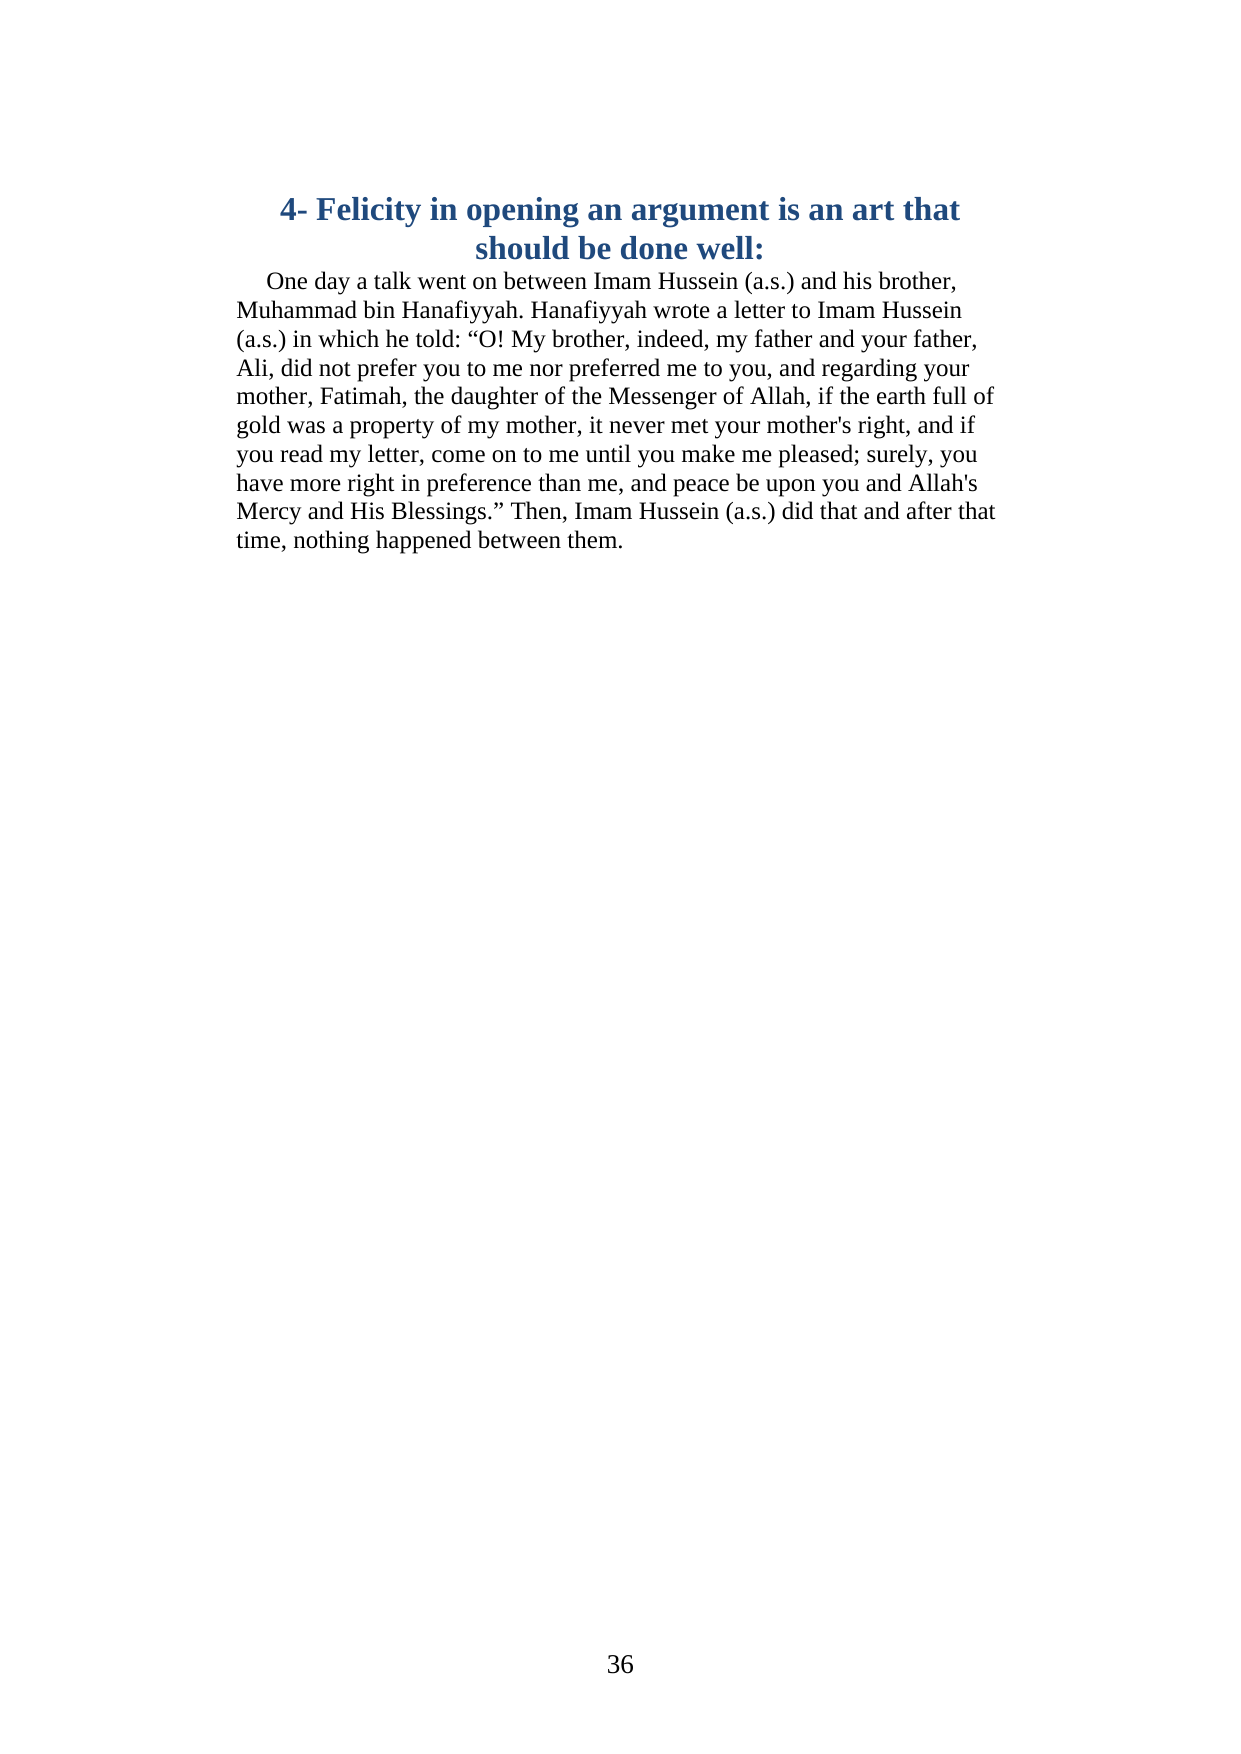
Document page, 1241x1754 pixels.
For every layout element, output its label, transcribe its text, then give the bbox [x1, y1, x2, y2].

subtitle 4- Felicity in opening an argument is an art that should be done well: [236, 190, 1004, 266]
text One day a talk went on between Imam Hussein (a.s.) and his brother, Muhammad bin Hanafiyyah. Hanafiyyah wrote a letter to Imam Hussein (a.s.) in which he told: “O! My brother, indeed, my father and your father, Ali, did not prefer you to me nor preferred me to you, and regarding your mother, Fatimah, the daughter of the Messenger of Allah, if the earth full of gold was a property of my mother, it never met your mother's right, and if you read my letter, come on to me until you make me pleased; surely, you have more right in preference than me, and peace be upon you and Allah's Mercy and His Blessings.” Then, Imam Hussein (a.s.) did that and after that time, nothing happened between them. [236, 266, 1004, 554]
